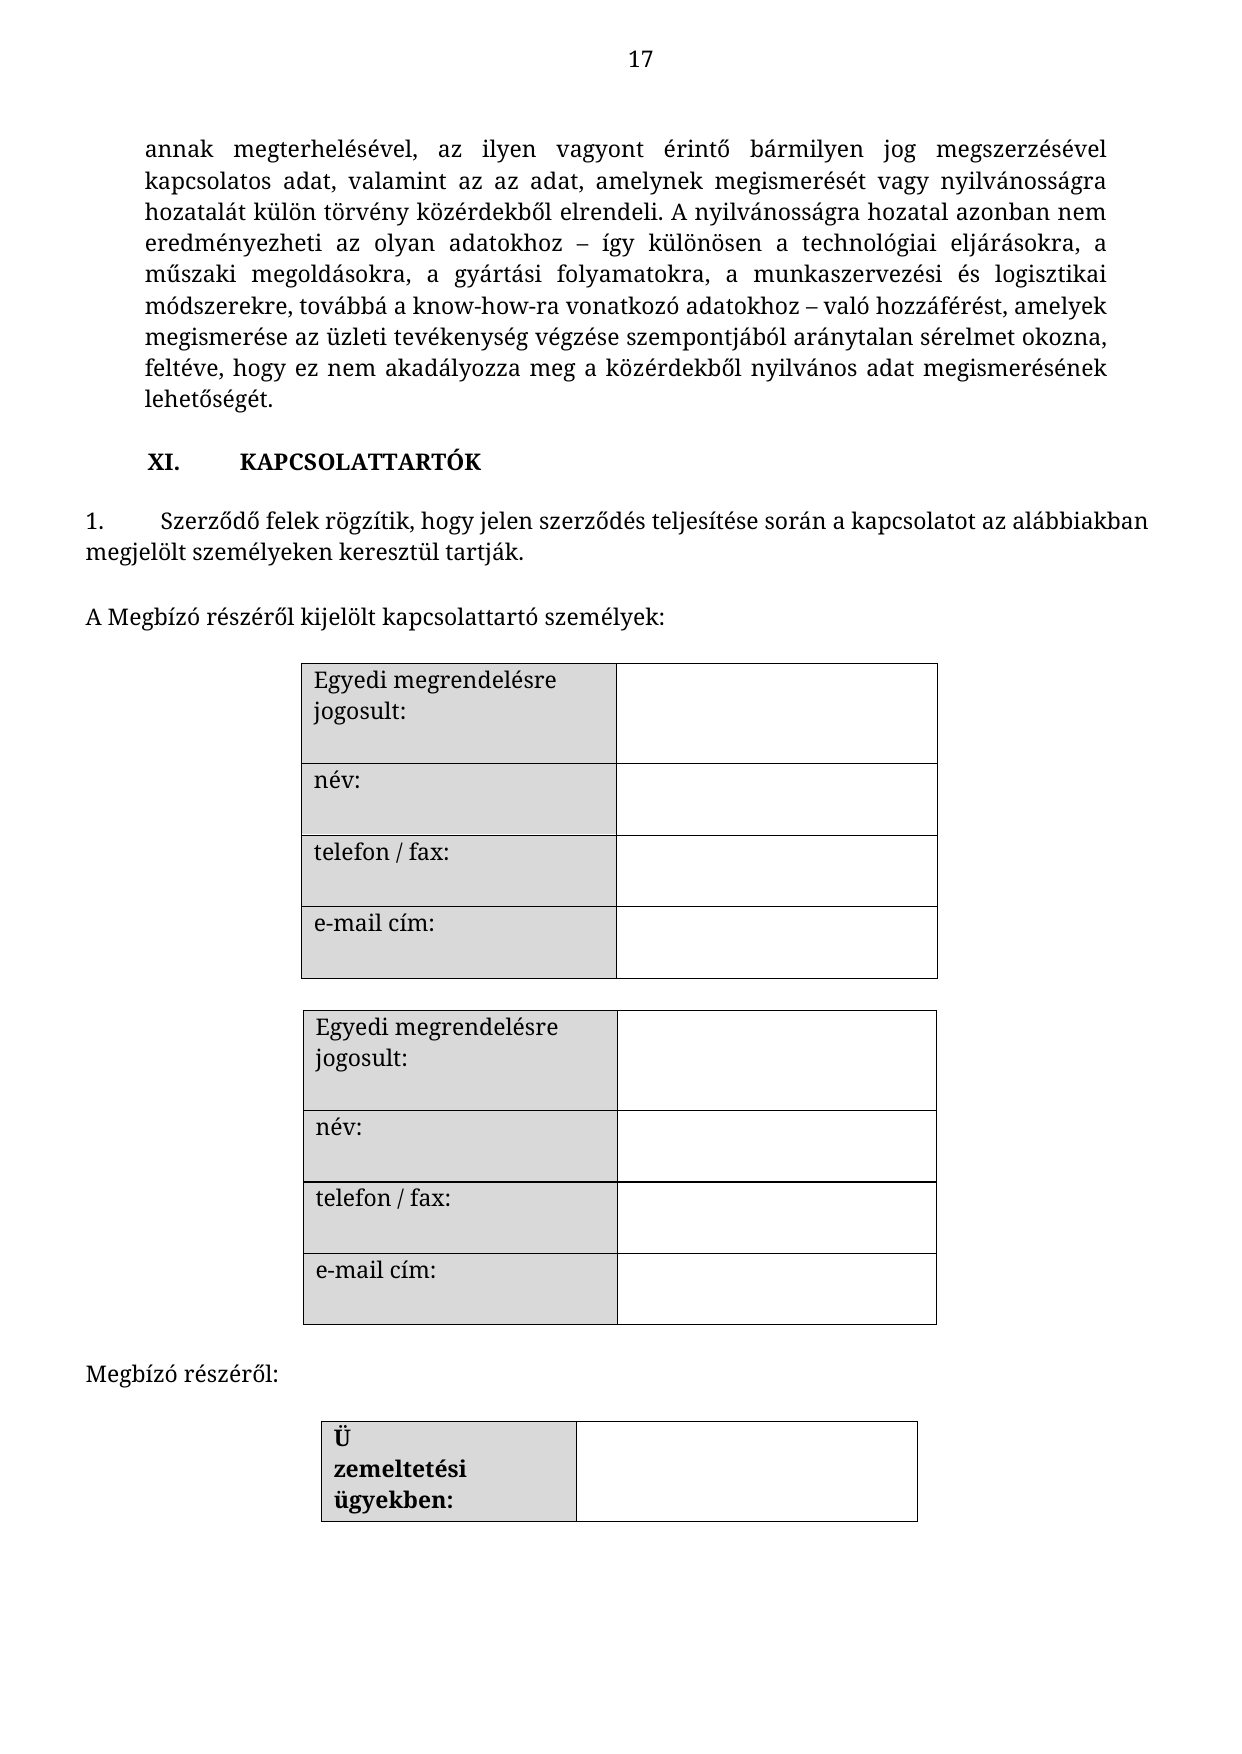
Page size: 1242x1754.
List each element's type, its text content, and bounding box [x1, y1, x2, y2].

text XI. KAPCSOLATTARTÓK [147, 446, 1198, 477]
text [85, 133, 1107, 414]
table_cell telefon / fax: [302, 836, 616, 906]
table_cell [618, 1254, 936, 1324]
table_header Üzemeltetési ügyekben: [322, 1422, 576, 1521]
table_header [618, 1011, 936, 1110]
table_header Egyedi megrendelésre jogosult: [304, 1011, 617, 1110]
table_header Egyedi megrendelésre jogosult: [302, 664, 616, 763]
table_cell [617, 836, 937, 906]
table_cell név: [304, 1111, 617, 1181]
table_header [577, 1422, 917, 1521]
text 1. Szerződő felek rögzítik, hogy jelen szerződés teljesítése során a kapcsolatot az alábbiakban megjelölt személyeken keresztül tartják. [85, 505, 1196, 568]
table_cell név: [302, 764, 616, 834]
text A Megbízó részéről kijelölt kapcsolattartó személyek: [85, 599, 1198, 632]
table_cell e-mail cím: [304, 1254, 617, 1324]
table_cell e-mail cím: [302, 907, 616, 978]
table_cell [618, 1183, 936, 1253]
table_cell [617, 764, 937, 834]
table_cell telefon / fax: [304, 1183, 617, 1253]
table_header [617, 664, 937, 763]
text Megbízó részéről: [85, 1357, 1198, 1389]
table_cell [617, 907, 937, 978]
table_cell [618, 1111, 936, 1181]
